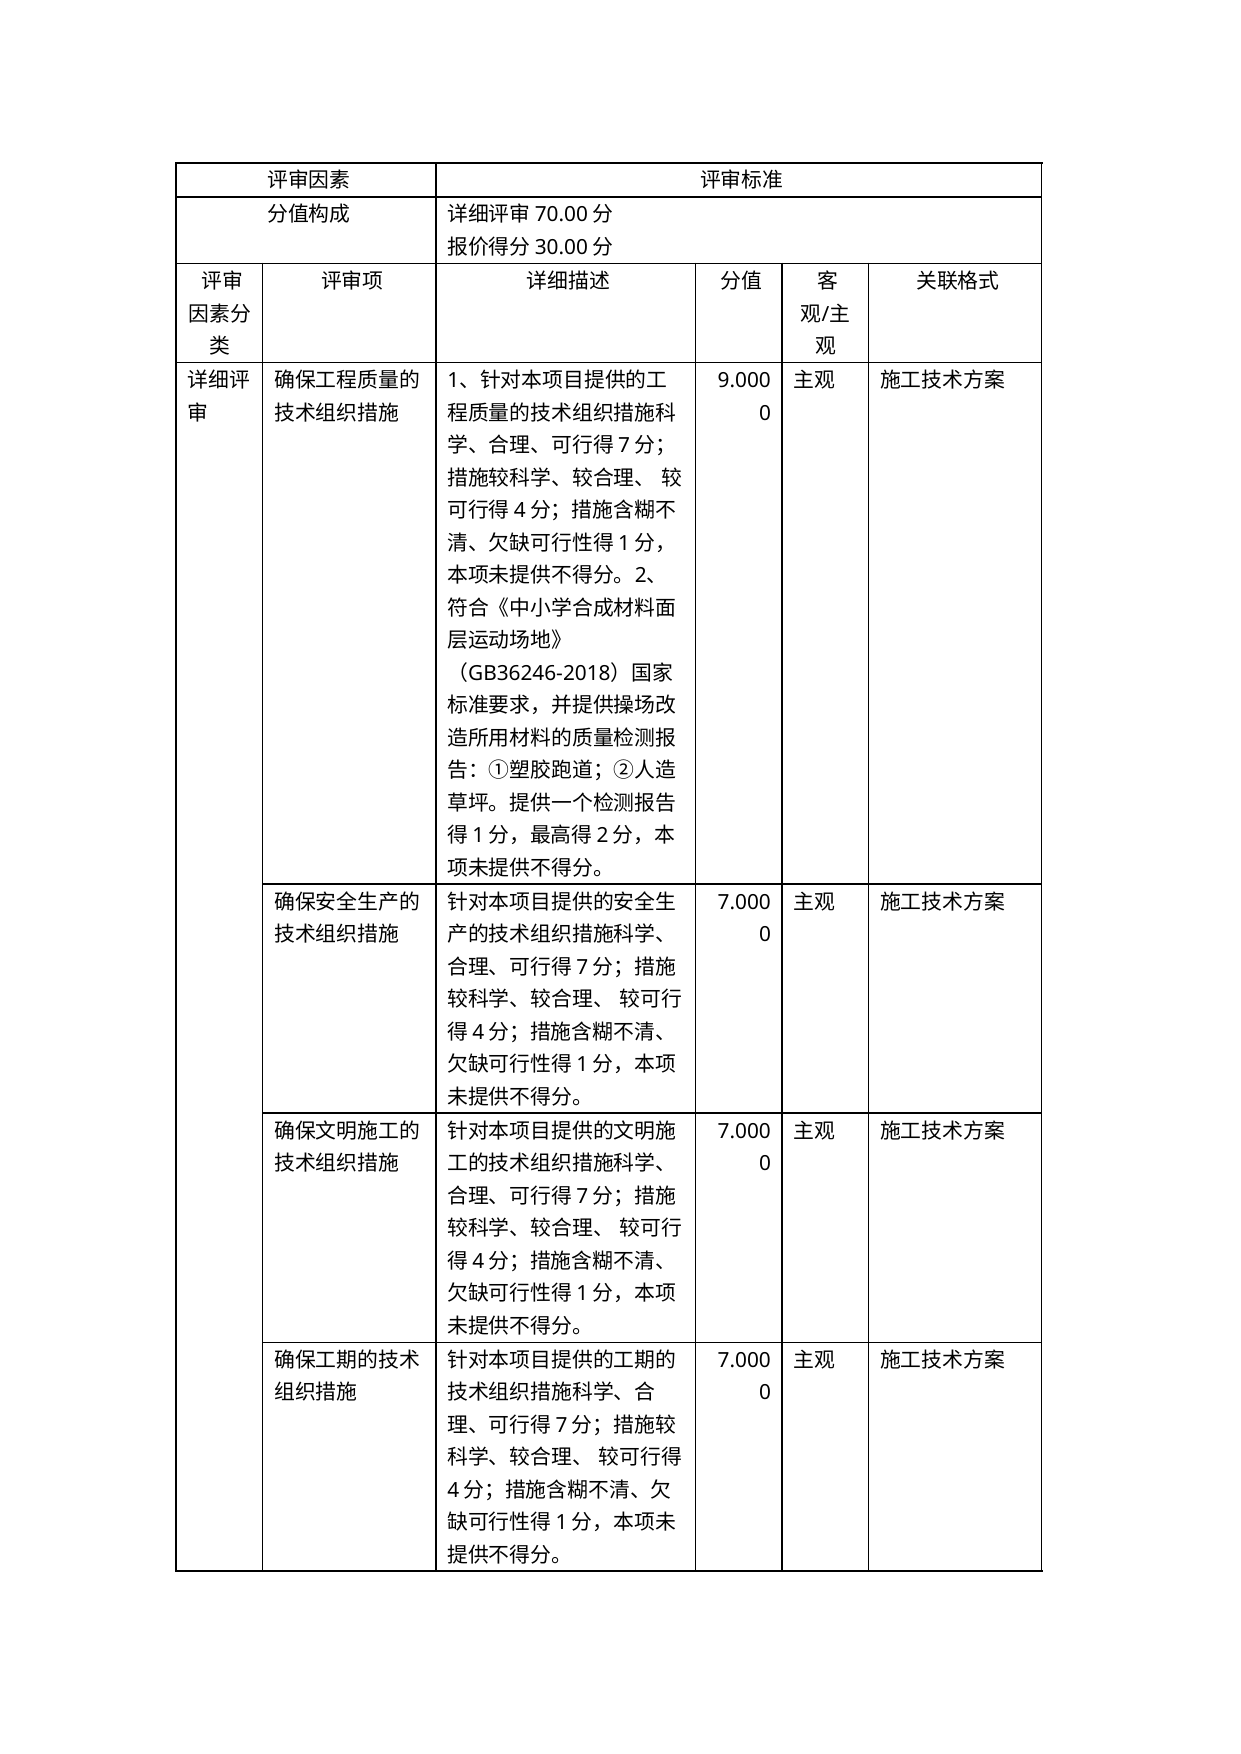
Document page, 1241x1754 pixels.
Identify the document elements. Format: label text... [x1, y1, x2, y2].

table_cell 主观 [783, 1343, 868, 1570]
table_cell 主观 [783, 885, 868, 1112]
table_cell 7.0000 [696, 885, 781, 1112]
table_cell 主观 [783, 363, 868, 883]
table_cell 7.0000 [696, 1114, 781, 1341]
table_cell 评审因素分类 [177, 264, 262, 362]
table_cell 施工技术方案 [869, 1343, 1041, 1570]
table_cell 9.0000 [696, 363, 781, 883]
table_cell 详细描述 [437, 264, 695, 362]
table_cell 确保工期的技术组织措施 [263, 1343, 435, 1570]
table_cell 针对本项目提供的工期的技术组织措施科学、合理、可行得7分；措施较科学、较合理、 较可行得4分；措施含糊不清、欠缺可行性得1分，本项未提供不得分。 [437, 1343, 695, 1570]
table_cell 针对本项目提供的文明施工的技术组织措施科学、合理、可行得7分；措施较科学、较合理、 较可行得4分；措施含糊不清、欠缺可行性得1分，本项未提供不得分。 [437, 1114, 695, 1341]
table_cell 施工技术方案 [869, 1114, 1041, 1341]
table_header 评审标准 [437, 164, 1041, 196]
table_cell 分值构成 [177, 198, 435, 263]
table_cell 详细评审 [177, 363, 262, 1570]
table_header 评审因素 [177, 164, 435, 196]
table_cell 关联格式 [869, 264, 1041, 362]
table_cell 详细评审70.00分 报价得分30.00分 [437, 198, 1041, 263]
table_cell 分值 [696, 264, 781, 362]
table_cell 7.0000 [696, 1343, 781, 1570]
table_cell 评审项 [263, 264, 435, 362]
table_cell 施工技术方案 [869, 363, 1041, 883]
table_cell 客观/主观 [783, 264, 868, 362]
table_cell 确保工程质量的技术组织措施 [263, 363, 435, 883]
table_cell 施工技术方案 [869, 885, 1041, 1112]
table_cell 确保安全生产的技术组织措施 [263, 885, 435, 1112]
table_cell 主观 [783, 1114, 868, 1341]
table_cell 确保文明施工的技术组织措施 [263, 1114, 435, 1341]
table_cell 1、针对本项目提供的工程质量的技术组织措施科学、合理、可行得7分；措施较科学、较合理、 较可行得4分；措施含糊不清、欠缺可行性得1分，本项未提供不得分。2、符合《中小学合成材料面层运动场地》（GB36246-2018）国家标准要求，并提供操场改造所用材料的质量检测报告：①塑胶跑道；②人造草坪。提供一个检测报告得1分，最高得2分，本项未提供不得分。 [437, 363, 695, 883]
table_cell 针对本项目提供的安全生产的技术组织措施科学、合理、可行得7分；措施较科学、较合理、 较可行得4分；措施含糊不清、欠缺可行性得1分，本项未提供不得分。 [437, 885, 695, 1112]
